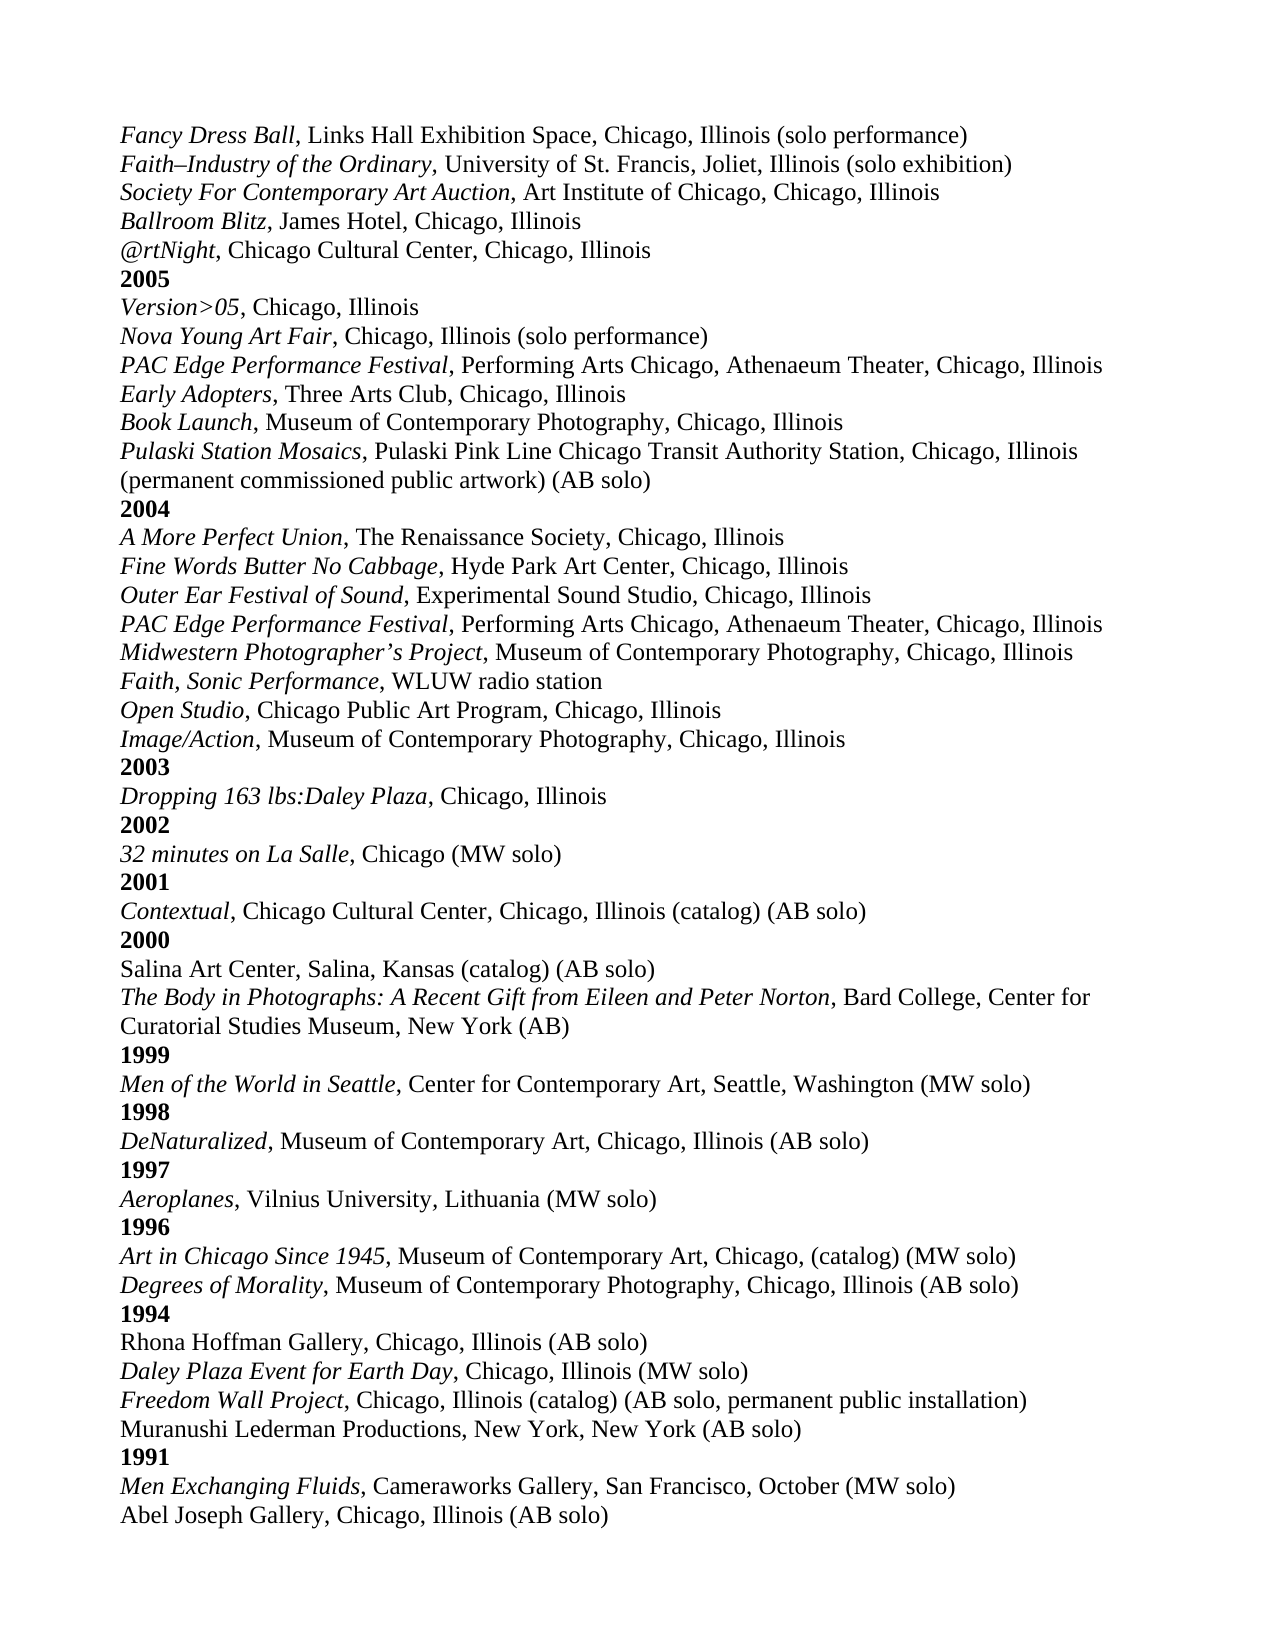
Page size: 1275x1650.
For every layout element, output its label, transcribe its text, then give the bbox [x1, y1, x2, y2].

text Image/Action, Museum of Contemporary Photography, Chicago, Illinois [120, 724, 1155, 752]
text Ballroom Blitz, James Hotel, Chicago, Illinois [120, 206, 1155, 235]
text Nova Young Art Fair, Chicago, Illinois (solo performance) [120, 321, 1155, 350]
text Faith, Sonic Performance, WLUW radio station [120, 666, 1155, 695]
text 2002 [120, 810, 1155, 839]
subtitle Society For Contemporary Art Auction, Art Institute of Chicago, Chicago, Illinois [120, 177, 1155, 206]
text 2001 [120, 867, 1155, 896]
text Rhona Hoffman Gallery, Chicago, Illinois (AB solo) [120, 1327, 1155, 1356]
text Art in Chicago Since 1945, Museum of Contemporary Art, Chicago, (catalog) (MW solo) [120, 1241, 1155, 1270]
subtitle Faith–Industry of the Ordinary, University of St. Francis, Joliet, Illinois (solo exhibition) [120, 149, 1155, 177]
text Freedom Wall Project, Chicago, Illinois (catalog) (AB solo, permanent public installation) [120, 1385, 1155, 1414]
text DeNaturalized, Museum of Contemporary Art, Chicago, Illinois (AB solo) [120, 1126, 1155, 1155]
text Pulaski Station Mosaics, Pulaski Pink Line Chicago Transit Authority Station, Chicago, Illinois (permanent commissioned public artwork) (AB solo) [120, 436, 1155, 494]
text Fine Words Butter No Cabbage, Hyde Park Art Center, Chicago, Illinois [120, 551, 1155, 580]
text Dropping 163 lbs:Daley Plaza, Chicago, Illinois [120, 781, 1155, 810]
text Men of the World in Seattle, Center for Contemporary Art, Seattle, Washington (MW solo) [120, 1069, 1155, 1097]
text PAC Edge Performance Festival, Performing Arts Chicago, Athenaeum Theater, Chicago, Illinois [120, 609, 1155, 637]
text Fancy Dress Ball, Links Hall Exhibition Space, Chicago, Illinois (solo performance) [120, 120, 1155, 149]
text 1991 [120, 1442, 1155, 1471]
text 1999 [120, 1040, 1155, 1069]
text 32 minutes on La Salle, Chicago (MW solo) [120, 839, 1155, 867]
text 1998 [120, 1097, 1155, 1126]
text Book Launch, Museum of Contemporary Photography, Chicago, Illinois [120, 407, 1155, 436]
text Open Studio, Chicago Public Art Program, Chicago, Illinois [120, 695, 1155, 724]
text 1997 [120, 1155, 1155, 1184]
text @rtNight, Chicago Cultural Center, Chicago, Illinois [120, 235, 1155, 264]
text Abel Joseph Gallery, Chicago, Illinois (AB solo) [120, 1500, 1155, 1529]
text 1994 [120, 1299, 1155, 1327]
text Early Adopters, Three Arts Club, Chicago, Illinois [120, 379, 1155, 407]
text 2004 [120, 494, 1155, 522]
text Salina Art Center, Salina, Kansas (catalog) (AB solo) [120, 954, 1155, 982]
text 2000 [120, 925, 1155, 954]
text 2003 [120, 752, 1155, 781]
text 2005 [120, 264, 1155, 292]
text Muranushi Lederman Productions, New York, New York (AB solo) [120, 1414, 1155, 1442]
text Midwestern Photographer’s Project, Museum of Contemporary Photography, Chicago, Illinois [120, 637, 1155, 666]
text 1996 [120, 1212, 1155, 1241]
text The Body in Photographs: A Recent Gift from Eileen and Peter Norton, Bard College, Center for Curatorial Studies Museum, New York (AB) [120, 982, 1155, 1040]
text Aeroplanes, Vilnius University, Lithuania (MW solo) [120, 1184, 1155, 1212]
text Men Exchanging Fluids, Cameraworks Gallery, San Francisco, October (MW solo) [120, 1471, 1155, 1500]
text Daley Plaza Event for Earth Day, Chicago, Illinois (MW solo) [120, 1356, 1155, 1385]
text Degrees of Morality, Museum of Contemporary Photography, Chicago, Illinois (AB solo) [120, 1270, 1155, 1299]
text Contextual, Chicago Cultural Center, Chicago, Illinois (catalog) (AB solo) [120, 896, 1155, 925]
text A More Perfect Union, The Renaissance Society, Chicago, Illinois [120, 522, 1155, 551]
text Version>05, Chicago, Illinois [120, 292, 1155, 321]
text PAC Edge Performance Festival, Performing Arts Chicago, Athenaeum Theater, Chicago, Illinois [120, 350, 1155, 379]
subtitle Outer Ear Festival of Sound, Experimental Sound Studio, Chicago, Illinois [120, 580, 1155, 609]
